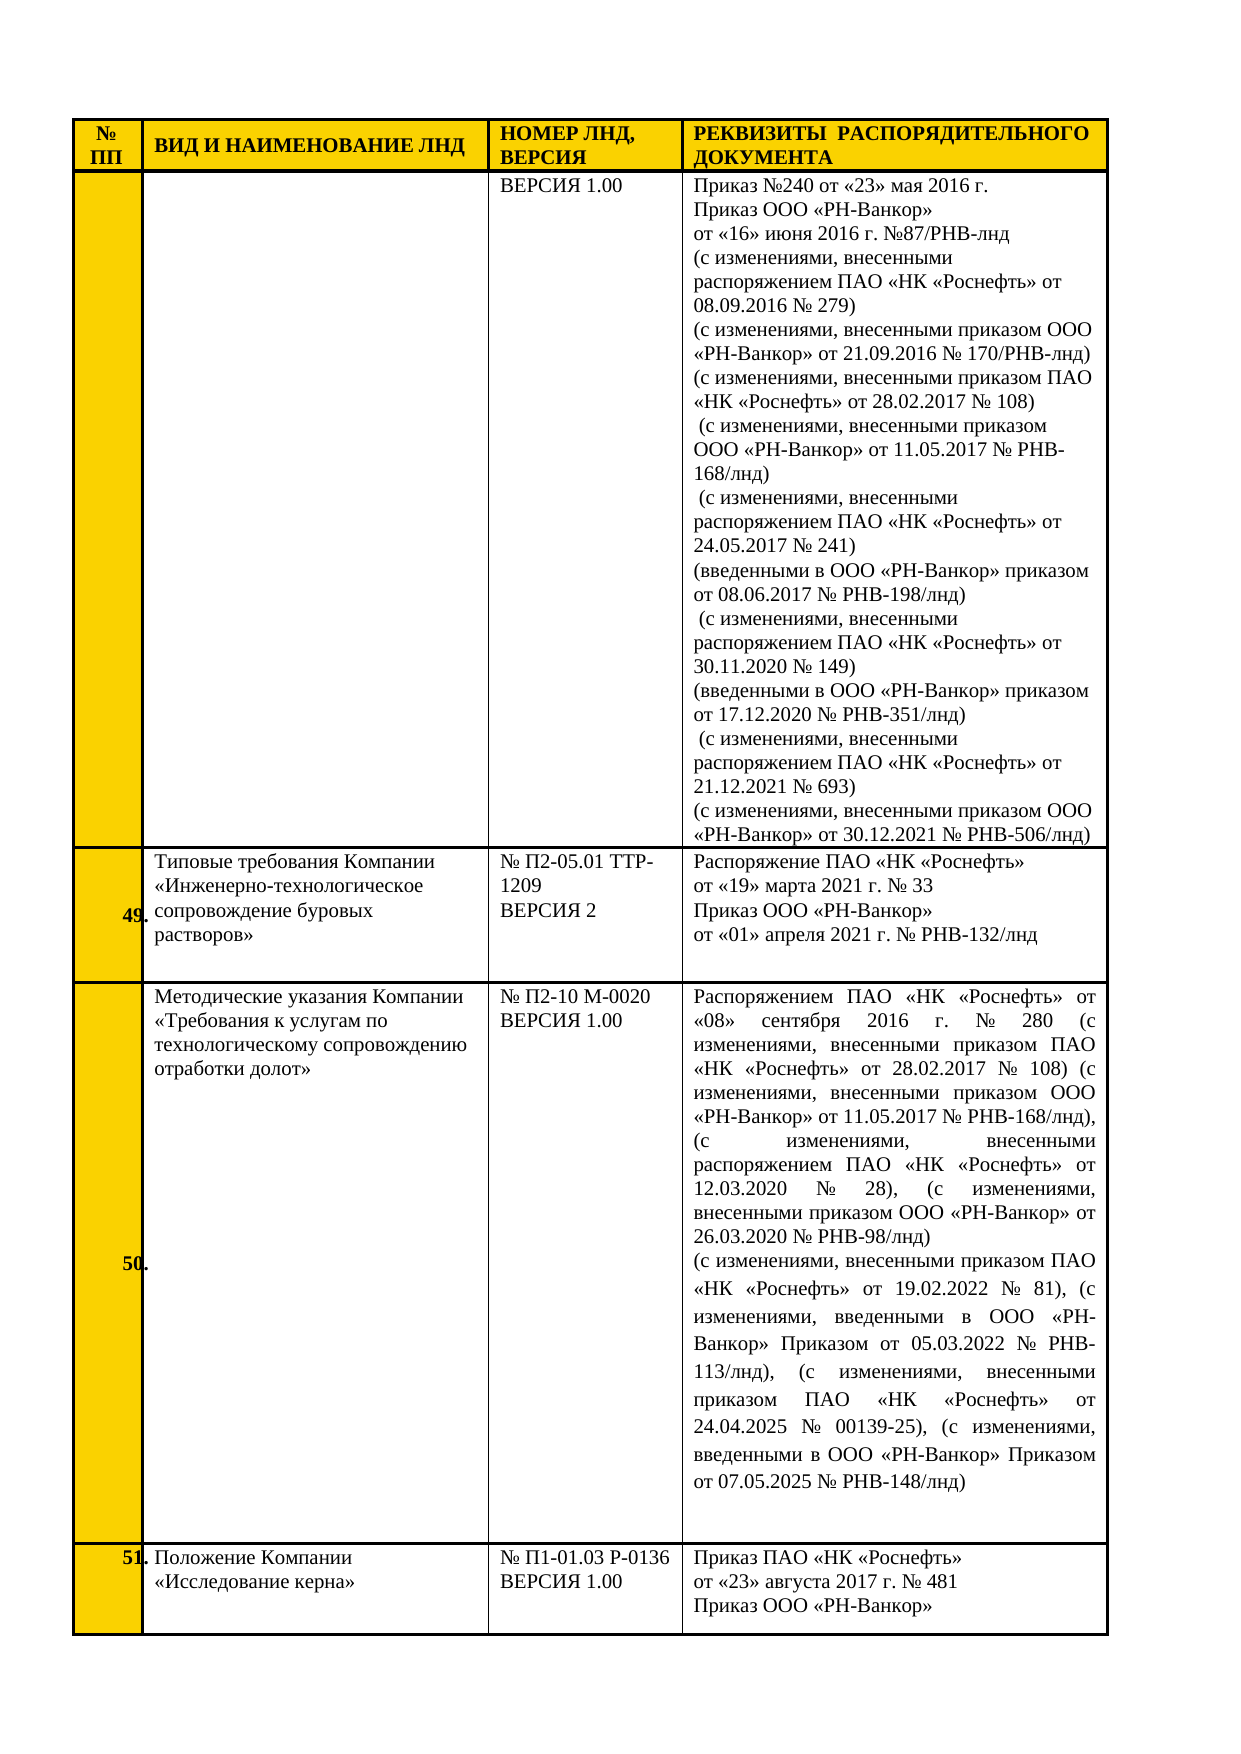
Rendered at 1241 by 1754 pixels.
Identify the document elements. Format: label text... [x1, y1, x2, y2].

table_header РЕКВИЗИТЫ РАСПОРЯДИТЕЛЬНОГО ДОКУМЕНТА [684, 121, 1106, 169]
table_header НОМЕР ЛНД, ВЕРСИЯ [490, 121, 681, 169]
table_cell № П1-01.03 Р-0136 ВЕРСИЯ 1.00 [489, 1545, 682, 1633]
table_cell № П2-05.01 ТТР-1208 ВЕРСИЯ 1.00 [489, 173, 682, 846]
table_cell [144, 173, 488, 846]
table_cell № П2-05.01 ТТР-1209 ВЕРСИЯ 2 [489, 849, 682, 981]
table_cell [683, 1545, 1106, 1633]
table_cell № П2-10 М-0020 ВЕРСИЯ 1.00 [489, 984, 682, 1542]
table_header ВИД И НАИМЕНОВАНИЕ ЛНД [144, 121, 487, 169]
table_cell Методические указания Компании «Требования к услугам по технологическому сопровождению отработки долот» [144, 984, 488, 1542]
table_cell Распоряжением ПАО «НК «Роснефть» от «08» сентября 2016 г. № 280 (с изменениями, внесенными приказом ПАО «НК «Роснефть» от 28.02.2017 № 108) (с изменениями, внесенными приказом ООО «РН-Ванкор» от 11.05.2017 № РНВ-168/лнд), (с изменениями, внесенными распоряжением ПАО «НК «Роснефть» от 12.03.2020 № 28), (с изменениями, внесенными приказом ООО «РН-Ванкор» от 26.03.2020 № РНВ-98/лнд) (с изменениями, внесенными приказом ПАО «НК «Роснефть» от 19.02.2022 № 81), (с изменениями, введенными в ООО «РН-Ванкор» Приказом от 05.03.2022 № РНВ-113/лнд), (с изменениями, внесенными приказом ПАО «НК «Роснефть» от 24.04.2025 № 00139-25), (с изменениями, введенными в ООО «РН-Ванкор» Приказом от 07.05.2025 № РНВ-148/лнд) [683, 984, 1106, 1542]
table_cell Положение Компании «Исследование керна» [144, 1545, 488, 1633]
table_cell [75, 173, 141, 846]
table_cell [75, 849, 141, 981]
table_cell Типовые требования Компании «Инженерно-технологическое сопровождение буровых растворов» [144, 849, 488, 981]
table_cell [75, 984, 141, 1542]
table_header № ПП [75, 121, 141, 169]
table_cell [75, 1545, 141, 1633]
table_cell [683, 173, 1106, 846]
table_cell Распоряжение ПАО «НК «Роснефть» от «19» марта 2021 г. № 33 Приказ ООО «РН-Ванкор» от «01» апреля 2021 г. № РНВ-132/лнд [683, 849, 1106, 981]
